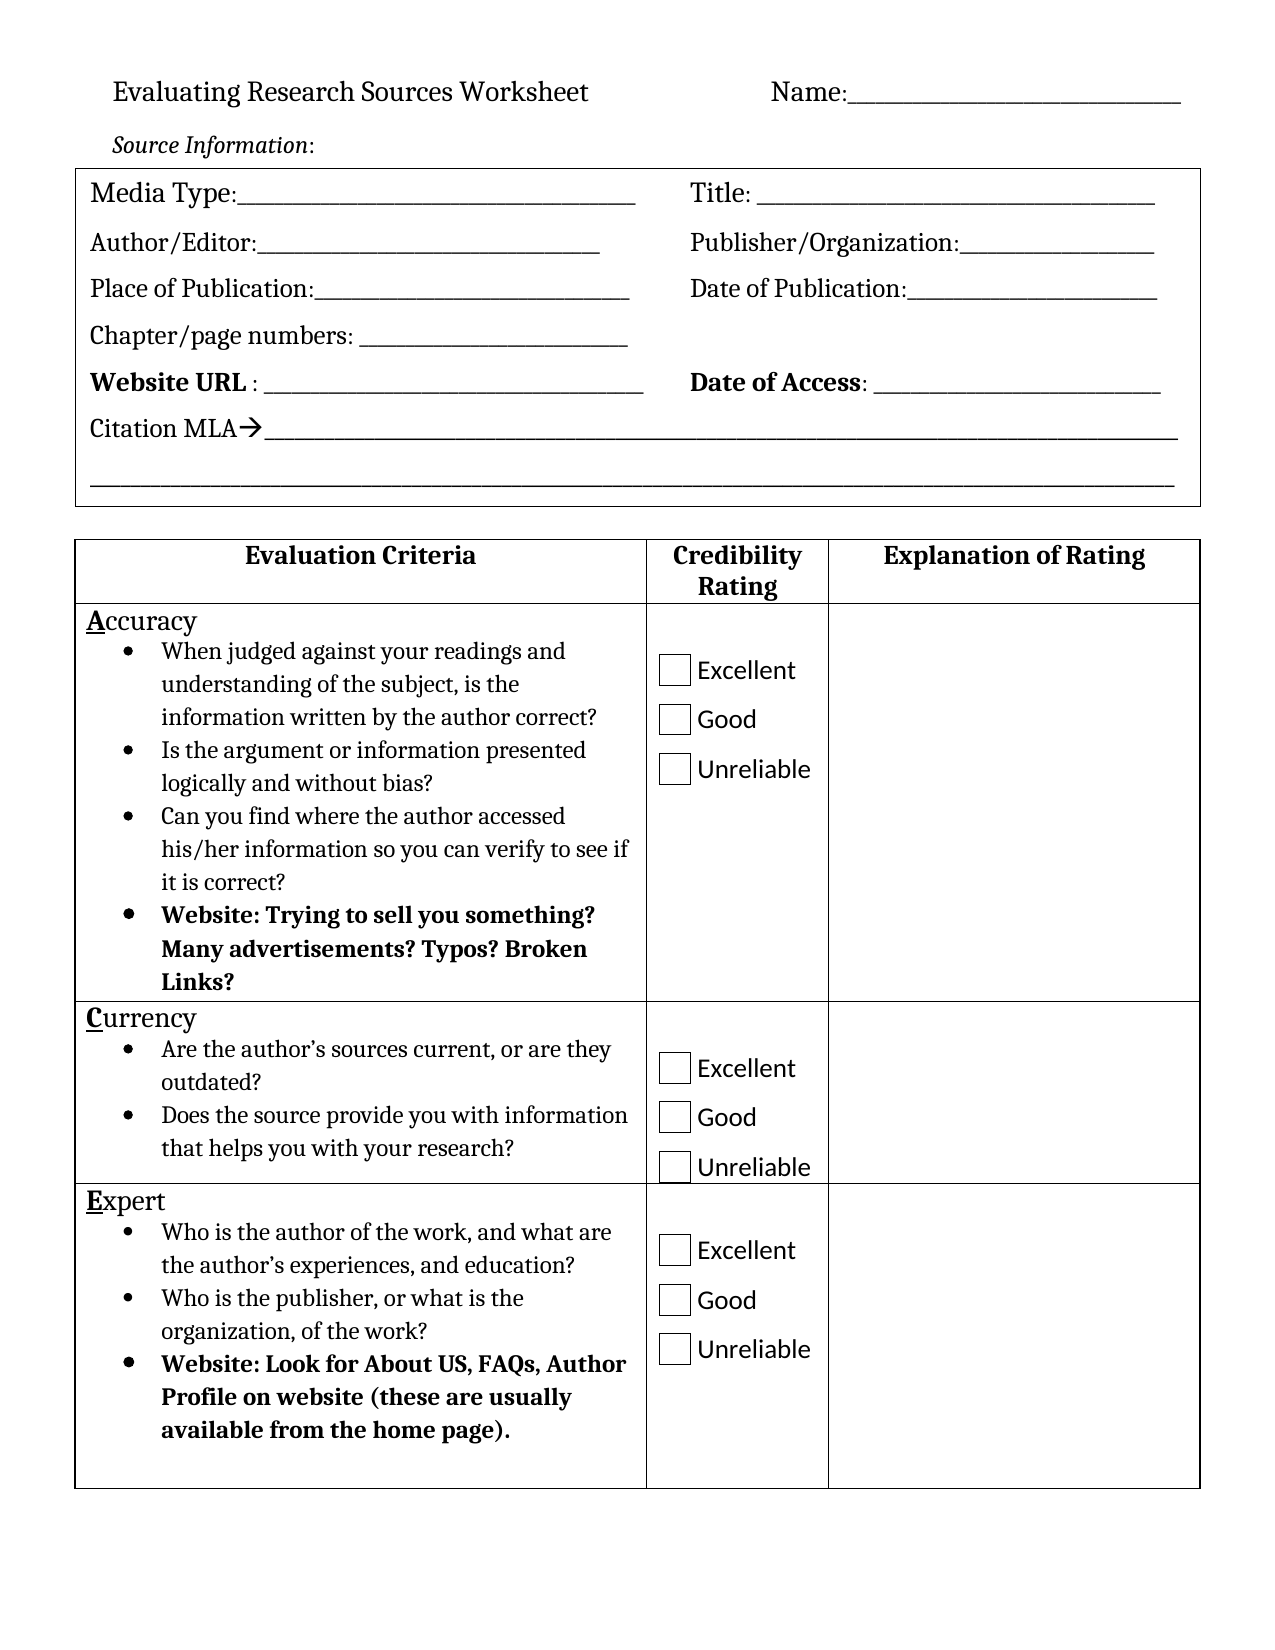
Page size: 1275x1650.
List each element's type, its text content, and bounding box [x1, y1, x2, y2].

table_header Explanation of Rating [829, 540, 1199, 603]
table_cell Currency Are the author’s sources current, or are they outdated? Does the source provide you with information that helps you with your research? [76, 1002, 646, 1183]
table_cell Excellent Good Unreliable [647, 1002, 828, 1183]
table_cell Excellent Good Unreliable [647, 1184, 828, 1487]
table_cell Expert Who is the author of the work, and what are the author’s experiences, and education? Who is the publisher, or what is the organization, of the work? Website: Look for About US, FAQs, Author Profile on website (these are usually available from the home page). [76, 1184, 646, 1487]
table_cell [829, 604, 1199, 1001]
table_cell Excellent Good Unreliable [647, 604, 828, 1001]
table_cell [829, 1184, 1199, 1487]
text Source Information: [112, 131, 1181, 160]
table_header Evaluation Criteria [76, 540, 646, 603]
table_cell [829, 1002, 1199, 1183]
table_cell Accuracy When judged against your readings and understanding of the subject, is the information written by the author correct? Is the argument or information presented logically and without bias? Can you find where the author accessed his/her information so you can verify to see if it is correct? Website: Trying to sell you something? Many advertisements? Typos? Broken Links? [76, 604, 646, 1001]
table_header Credibility Rating [647, 540, 828, 603]
